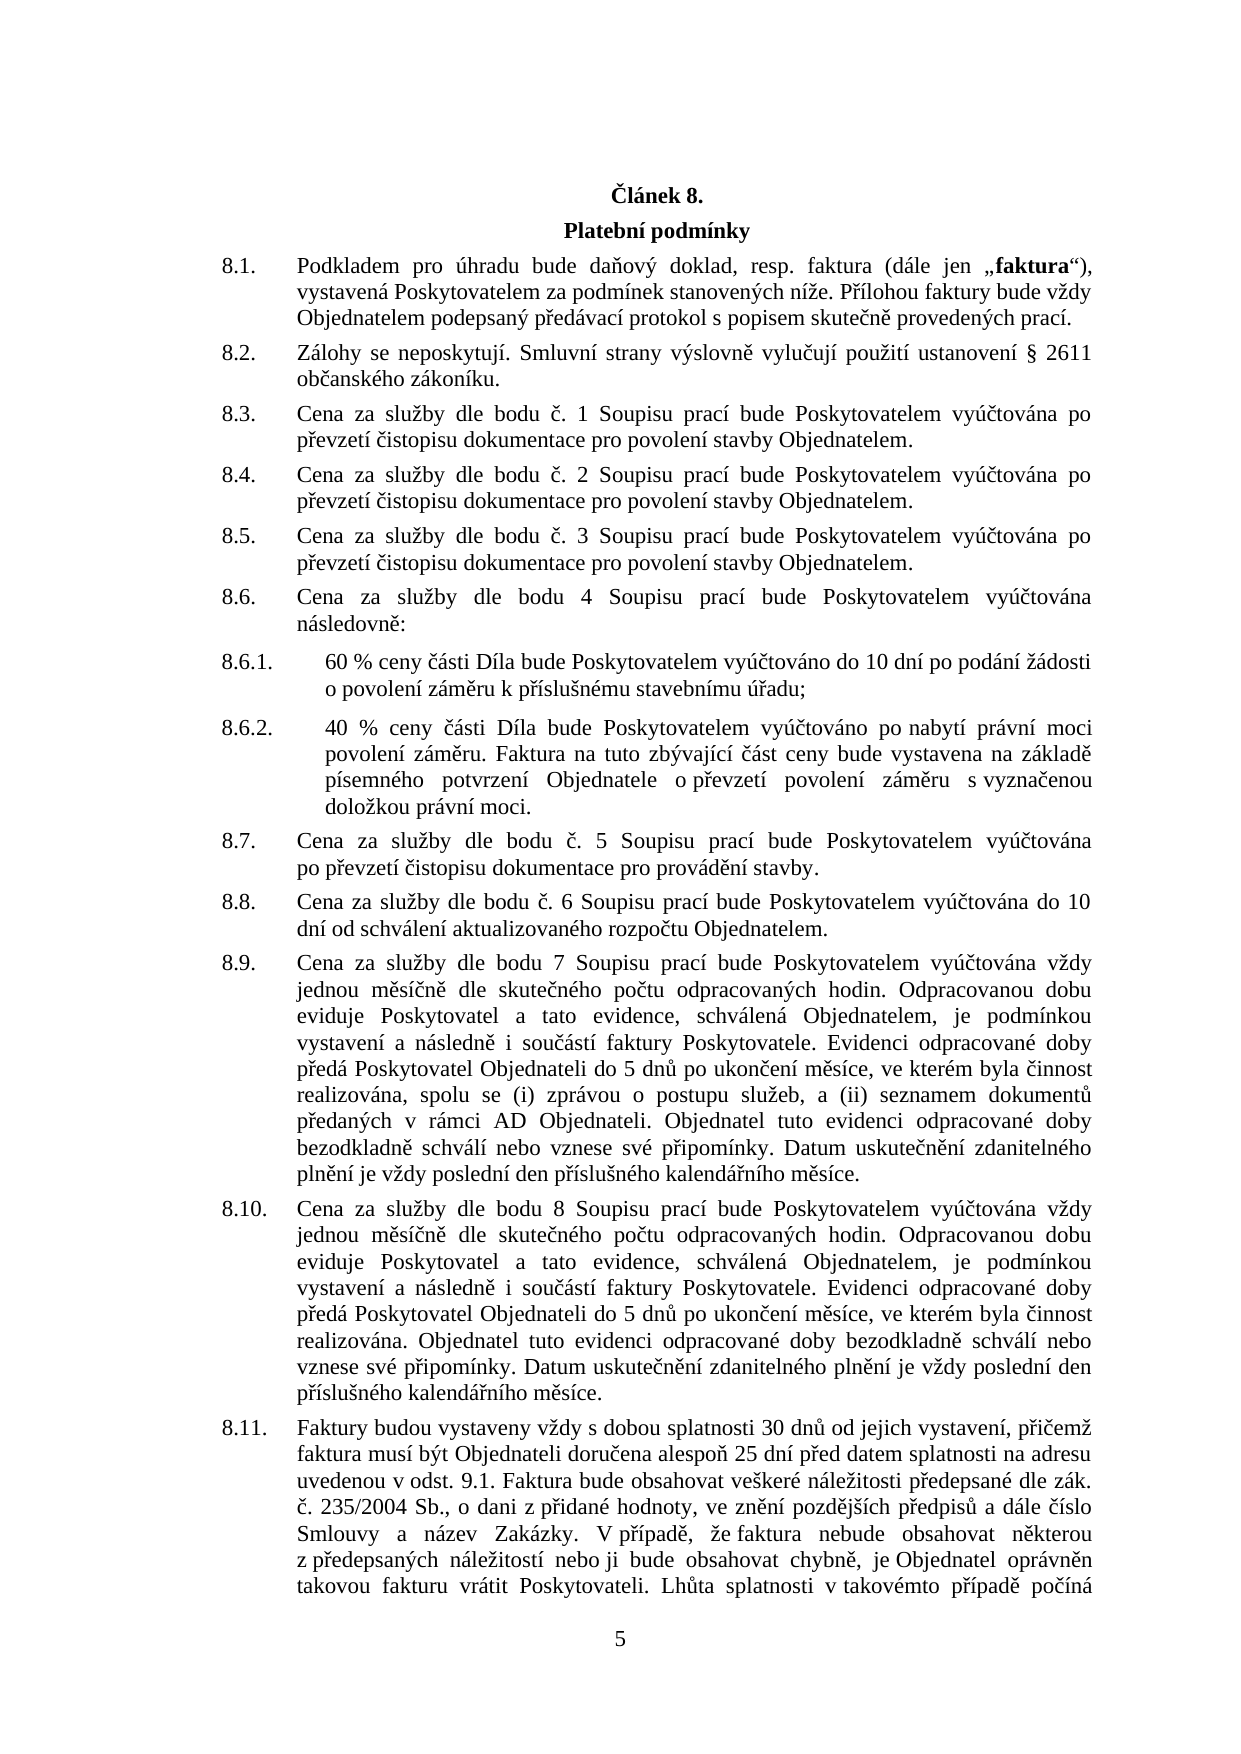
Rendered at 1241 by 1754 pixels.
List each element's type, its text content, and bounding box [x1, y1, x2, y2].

text 60 % ceny části Díla bude Poskytovatelem vyúčtováno do 10 dní po podání žádosti o povolení záměru k příslušnému stavebnímu úřadu; [221, 648, 1093, 701]
text Cena za služby dle bodu č. 1 Soupisu prací bude Poskytovatelem vyúčtována po převzetí čistopisu dokumentace pro povolení stavby Objednatelem. [222, 400, 1093, 453]
text Platební podmínky [221, 217, 1093, 243]
text Cena za služby dle bodu č. 6 Soupisu prací bude Poskytovatelem vyúčtována do 10 dní od schválení aktualizovaného rozpočtu Objednatelem. [222, 888, 1093, 941]
text Zálohy se neposkytují. Smluvní strany výslovně vylučují použití ustanovení § 2611 občanského zákoníku. [222, 339, 1093, 392]
text 40 % ceny části Díla bude Poskytovatelem vyúčtováno po nabytí právní moci povolení záměru. Faktura na tuto zbývající část ceny bude vystavena na základě písemného potvrzení Objednatele o převzetí povolení záměru s vyznačenou doložkou právní moci. [221, 714, 1093, 819]
text Cena za služby dle bodu 4 Soupisu prací bude Poskytovatelem vyúčtována následovně: [222, 583, 1093, 636]
text Cena za služby dle bodu č. 2 Soupisu prací bude Poskytovatelem vyúčtována po převzetí čistopisu dokumentace pro povolení stavby Objednatelem. [222, 461, 1093, 514]
text Cena za služby dle bodu č. 3 Soupisu prací bude Poskytovatelem vyúčtována po převzetí čistopisu dokumentace pro povolení stavby Objednatelem. [222, 522, 1093, 575]
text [222, 1414, 1093, 1599]
text Cena za služby dle bodu č. 5 Soupisu prací bude Poskytovatelem vyúčtována po převzetí čistopisu dokumentace pro provádění stavby. [222, 827, 1093, 880]
text Cena za služby dle bodu 7 Soupisu prací bude Poskytovatelem vyúčtována vždy jednou měsíčně dle skutečného počtu odpracovaných hodin. Odpracovanou dobu eviduje Poskytovatel a tato evidence, schválená Objednatelem, je podmínkou vystavení a následně i součástí faktury Poskytovatele. Evidenci odpracované doby předá Poskytovatel Objednateli do 5 dnů po ukončení měsíce, ve kterém byla činnost realizována, spolu se (i) zprávou o postupu služeb, a (ii) seznamem dokumentů předaných v rámci AD Objednateli. Objednatel tuto evidenci odpracované doby bezodkladně schválí nebo vznese své připomínky. Datum uskutečnění zdanitelného plnění je vždy poslední den příslušného kalendářního měsíce. [222, 949, 1093, 1187]
text Cena za služby dle bodu 8 Soupisu prací bude Poskytovatelem vyúčtována vždy jednou měsíčně dle skutečného počtu odpracovaných hodin. Odpracovanou dobu eviduje Poskytovatel a tato evidence, schválená Objednatelem, je podmínkou vystavení a následně i součástí faktury Poskytovatele. Evidenci odpracované doby předá Poskytovatel Objednateli do 5 dnů po ukončení měsíce, ve kterém byla činnost realizována. Objednatel tuto evidenci odpracované doby bezodkladně schválí nebo vznese své připomínky. Datum uskutečnění zdanitelného plnění je vždy poslední den příslušného kalendářního měsíce. [222, 1195, 1093, 1406]
list Podkladem pro úhradu bude daňový doklad, resp. faktura (dále jen „faktura“), vystavená Poskytovatelem za podmínek stanovených níže. Přílohou faktury bude vždy Objednatelem podepsaný předávací protokol s popisem skutečně provedených prací. [222, 252, 1093, 331]
